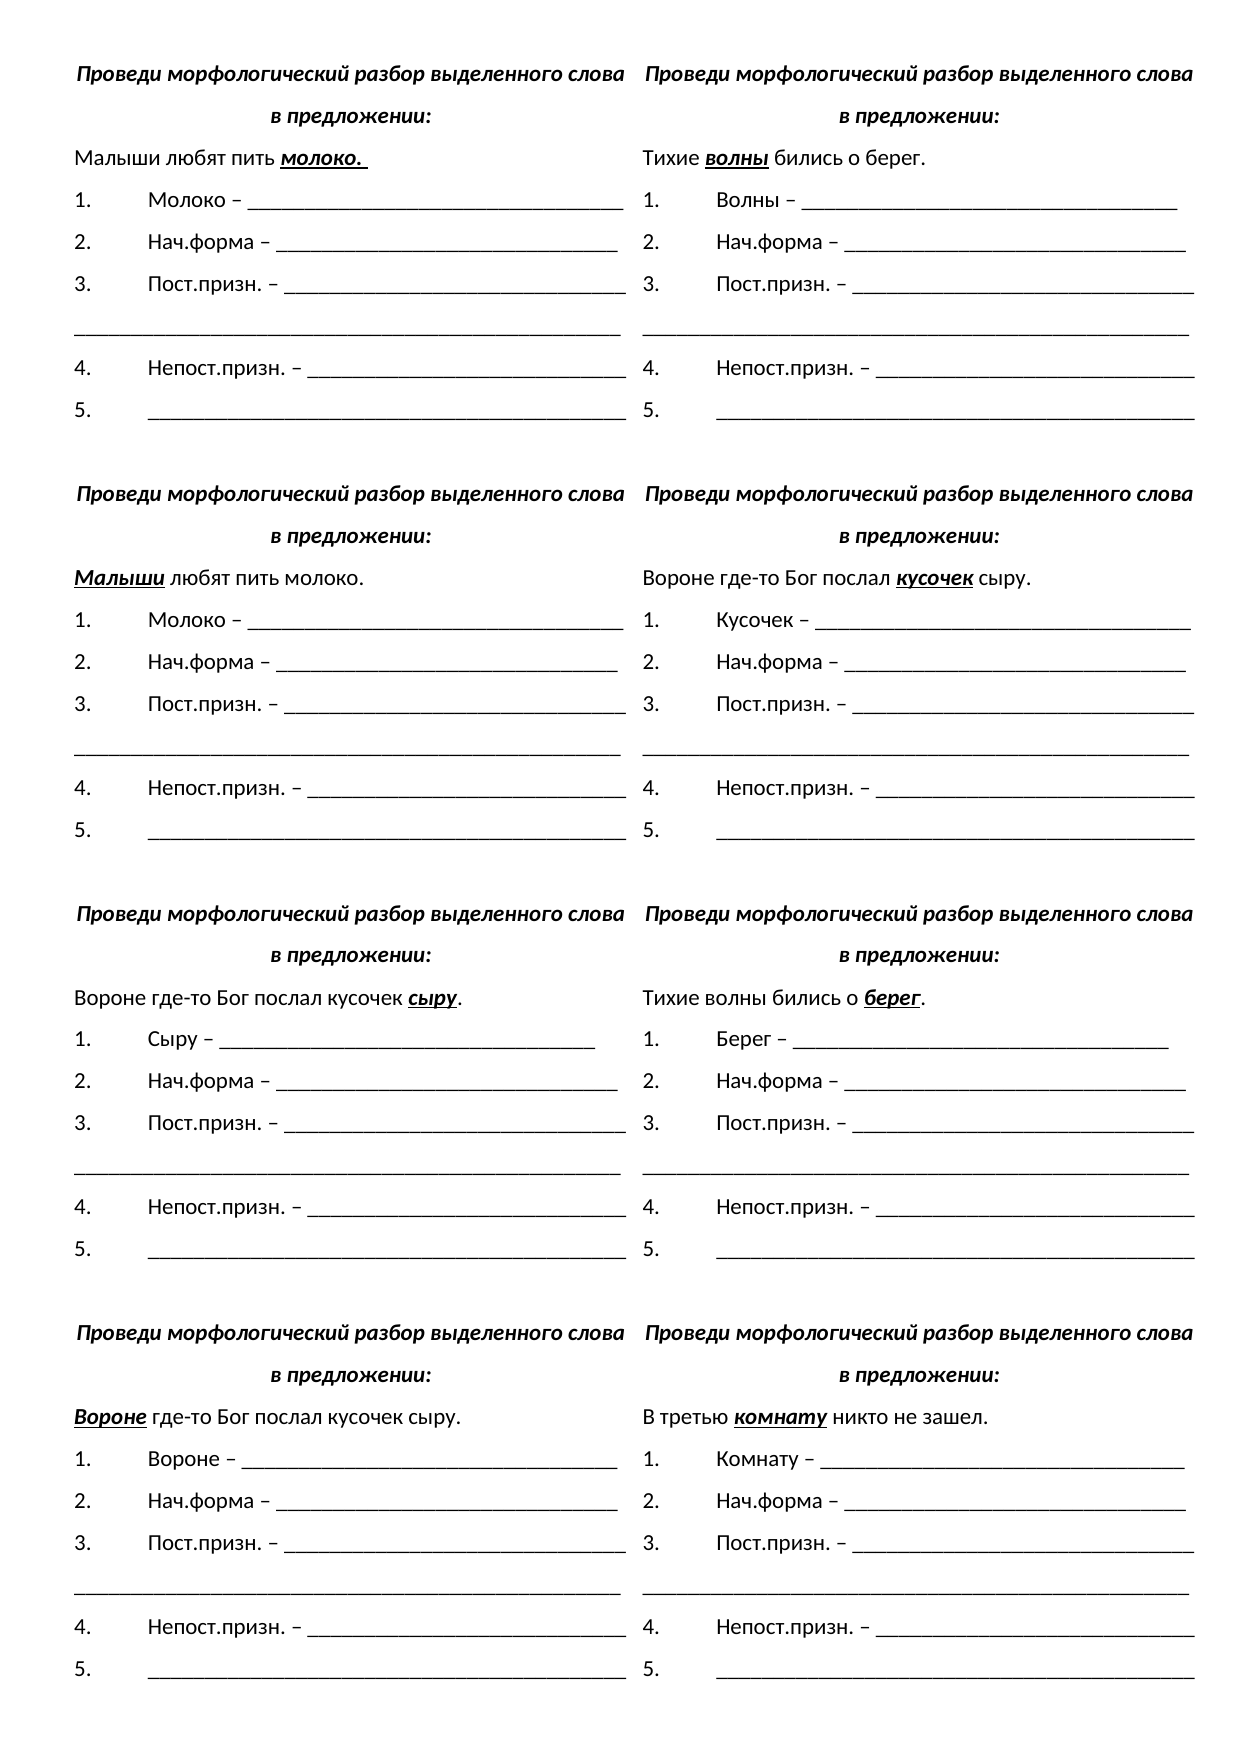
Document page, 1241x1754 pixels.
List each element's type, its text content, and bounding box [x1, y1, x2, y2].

text 1. Берег – _________________________________ [642, 1024, 1196, 1053]
text 5. __________________________________________ [74, 815, 628, 843]
text 4. Непост.призн. – ____________________________ [74, 1192, 628, 1221]
text Тихие волны бились о берег. [642, 143, 1196, 171]
list Непост.призн. – ____________________________ [74, 353, 628, 381]
text 4. Непост.призн. – ____________________________ [74, 773, 628, 801]
text 4. Непост.призн. – ____________________________ [642, 1192, 1196, 1221]
text В третью комнату никто не зашел. [642, 1402, 1196, 1430]
text 1. Кусочек – _________________________________ [642, 605, 1196, 633]
text Проведи морфологический разбор выделенного слова в предложении: [74, 1318, 628, 1388]
text Вороне где-то Бог послал кусочек сыру. [642, 563, 1196, 591]
text 5. __________________________________________ [74, 1654, 628, 1682]
text 2. Нач.форма – ______________________________ [642, 1486, 1196, 1514]
text ________________________________________________ [74, 731, 628, 759]
text 4. Непост.призн. – ____________________________ [74, 1612, 628, 1640]
text ________________________________________________ [74, 1151, 628, 1178]
text 2. Нач.форма – ______________________________ [74, 647, 628, 675]
text 1. Вороне – _________________________________ [74, 1444, 628, 1472]
text 3. Пост.призн. – ______________________________ [642, 689, 1196, 717]
text 2. Нач.форма – ______________________________ [74, 1486, 628, 1514]
text 3. Пост.призн. – ______________________________ [642, 1528, 1196, 1556]
text Малыши любят пить молоко. [74, 563, 628, 591]
text 1. Комнату – ________________________________ [642, 1444, 1196, 1472]
text Проведи морфологический разбор выделенного слова в предложении: [74, 59, 628, 129]
text 2. Нач.форма – ______________________________ [642, 647, 1196, 675]
text 3. Пост.призн. – ______________________________ [74, 1108, 628, 1137]
text Проведи морфологический разбор выделенного слова в предложении: [642, 1318, 1196, 1388]
text Тихие волны бились о берег. [642, 983, 1196, 1011]
list ________________________________________________ [74, 311, 628, 339]
list Молоко – _________________________________ [74, 185, 628, 213]
list __________________________________________ [74, 395, 628, 423]
text 2. Нач.форма – ______________________________ [642, 1067, 1196, 1094]
text Проведи морфологический разбор выделенного слова в предложении: [642, 59, 1196, 129]
text 4. Непост.призн. – ____________________________ [642, 353, 1196, 381]
text 5. __________________________________________ [642, 1234, 1196, 1262]
text Проведи морфологический разбор выделенного слова в предложении: [642, 479, 1196, 549]
text 3. Пост.призн. – ______________________________ [642, 269, 1196, 297]
text 4. Непост.призн. – ____________________________ [642, 1612, 1196, 1640]
text Проведи морфологический разбор выделенного слова в предложении: [74, 479, 628, 549]
text ________________________________________________ [74, 1570, 628, 1598]
text ________________________________________________ [642, 311, 1196, 339]
text 1. Волны – _________________________________ [642, 185, 1196, 213]
text 5. __________________________________________ [74, 1234, 628, 1262]
text ________________________________________________ [642, 731, 1196, 759]
text 2. Нач.форма – ______________________________ [642, 227, 1196, 255]
text 5. __________________________________________ [642, 815, 1196, 843]
text 2. Нач.форма – ______________________________ [74, 1067, 628, 1094]
text 1. Молоко – _________________________________ [74, 605, 628, 633]
text 3. Пост.призн. – ______________________________ [74, 689, 628, 717]
text 5. __________________________________________ [642, 1654, 1196, 1682]
text 5. __________________________________________ [642, 395, 1196, 423]
text ________________________________________________ [642, 1151, 1196, 1178]
text 3. Пост.призн. – ______________________________ [74, 1528, 628, 1556]
text Малыши любят пить молоко. [74, 143, 628, 171]
text 3. Пост.призн. – ______________________________ [642, 1108, 1196, 1137]
text 4. Непост.призн. – ____________________________ [642, 773, 1196, 801]
list Нач.форма – ______________________________ [74, 227, 628, 255]
list Пост.призн. – ______________________________ [74, 269, 628, 297]
text Проведи морфологический разбор выделенного слова в предложении: [74, 899, 628, 969]
text Вороне где-то Бог послал кусочек сыру. [74, 1402, 628, 1430]
text 1. Сыру – _________________________________ [74, 1024, 628, 1053]
text ________________________________________________ [642, 1570, 1196, 1598]
text Проведи морфологический разбор выделенного слова в предложении: [642, 899, 1196, 969]
text Вороне где-то Бог послал кусочек сыру. [74, 983, 628, 1011]
